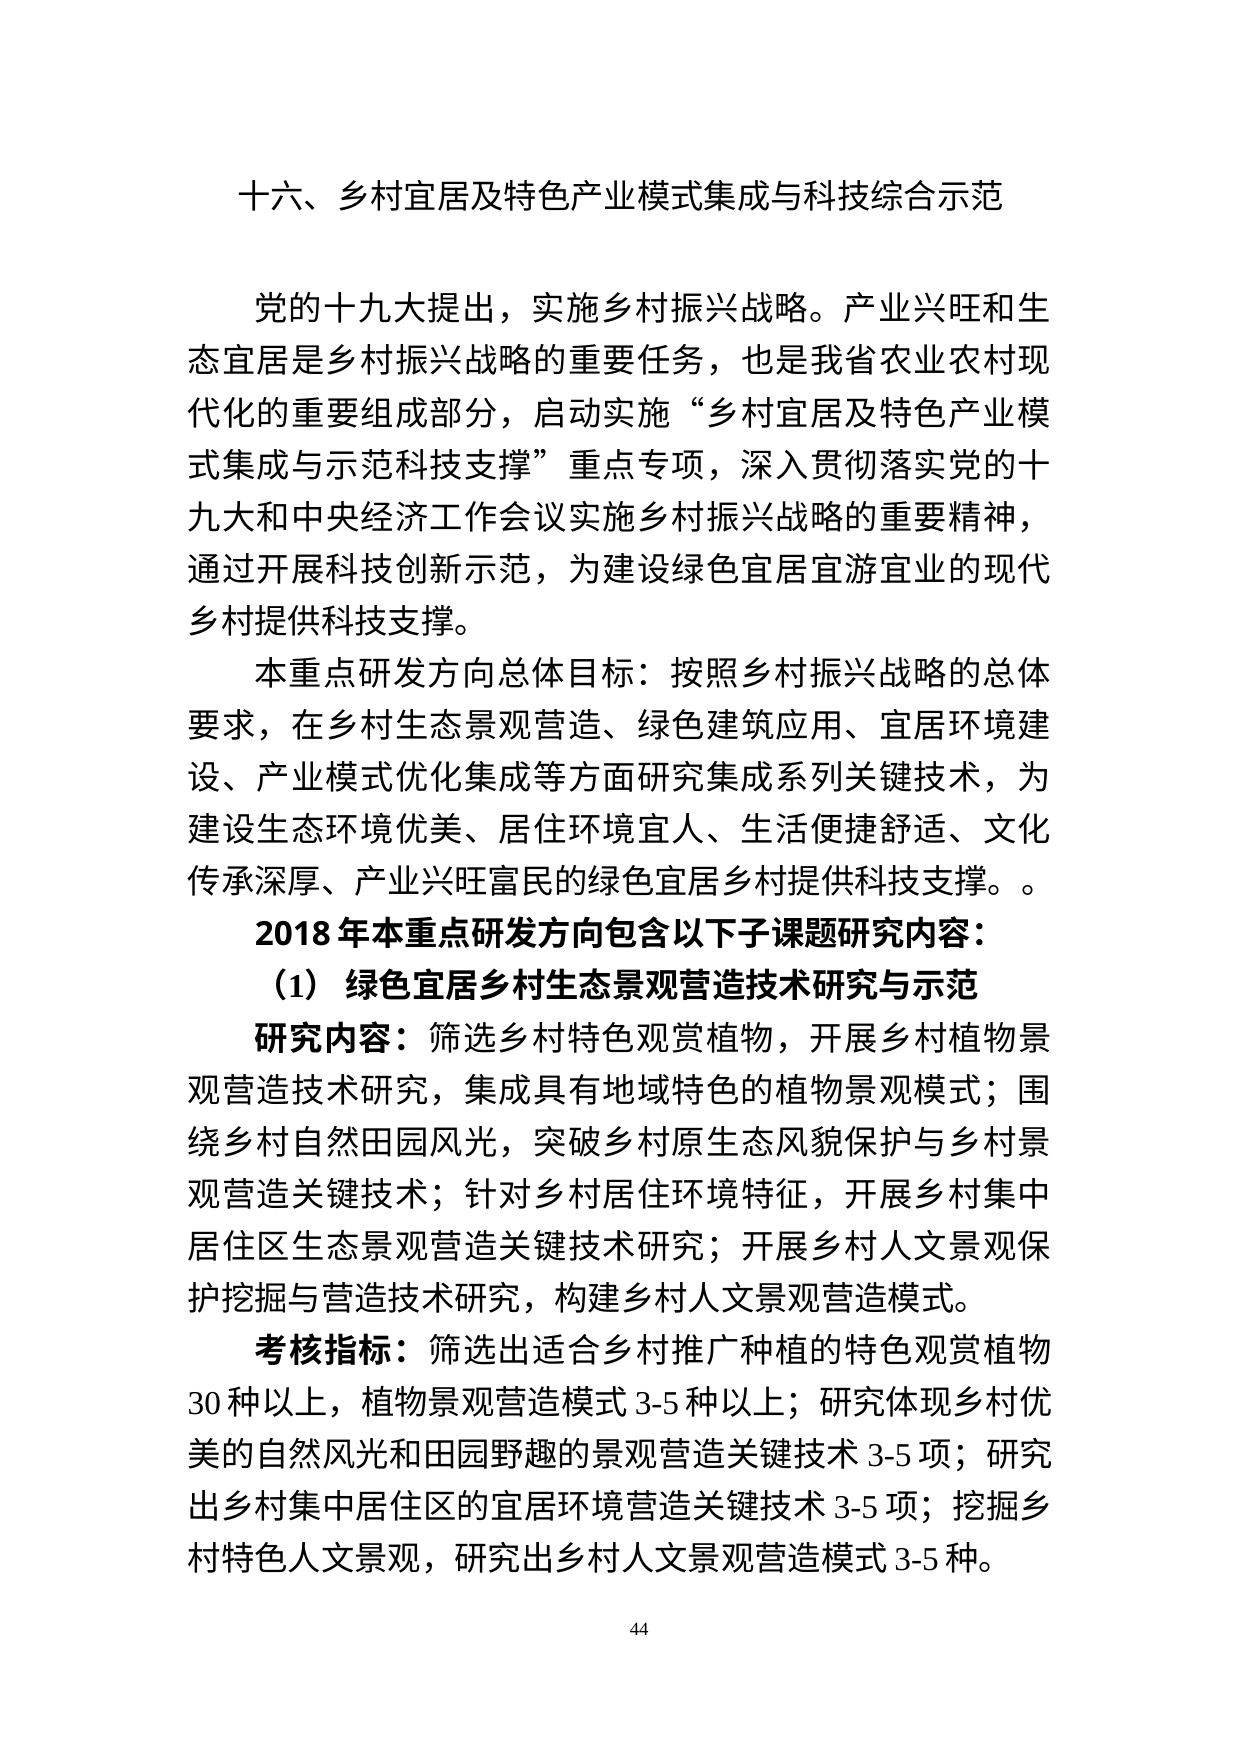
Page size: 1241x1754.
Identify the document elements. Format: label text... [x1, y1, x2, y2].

text 党的十九大提出，实施乡村振兴战略。产业兴旺和生态宜居是乡村振兴战略的重要任务，也是我省农业农村现代化的重要组成部分，启动实施“乡村宜居及特色产业模式集成与示范科技支撑”重点专项，深入贯彻落实党的十九大和中央经济工作会议实施乡村振兴战略的重要精神，通过开展科技创新示范，为建设绿色宜居宜游宜业的现代乡村提供科技支撑。 [187, 279, 1053, 644]
text 考核指标：筛选出适合乡村推广种植的特色观赏植物30种以上，植物景观营造模式3-5种以上；研究体现乡村优美的自然风光和田园野趣的景观营造关键技术3-5项；研究出乡村集中居住区的宜居环境营造关键技术3-5项；挖掘乡村特色人文景观，研究出乡村人文景观营造模式3-5种。 [187, 1321, 1053, 1581]
text 研究内容：筛选乡村特色观赏植物，开展乡村植物景观营造技术研究，集成具有地域特色的植物景观模式；围绕乡村自然田园风光，突破乡村原生态风貌保护与乡村景观营造关键技术；针对乡村居住环境特征，开展乡村集中居住区生态景观营造关键技术研究；开展乡村人文景观保护挖掘与营造技术研究，构建乡村人文景观营造模式。 [187, 1008, 1053, 1321]
text 2018年本重点研发方向包含以下子课题研究内容： [187, 904, 1053, 956]
text 本重点研发方向总体目标：按照乡村振兴战略的总体要求，在乡村生态景观营造、绿色建筑应用、宜居环境建设、产业模式优化集成等方面研究集成系列关键技术，为建设生态环境优美、居住环境宜人、生活便捷舒适、文化传承深厚、产业兴旺富民的绿色宜居乡村提供科技支撑。。 [187, 644, 1053, 904]
subtitle 十六、乡村宜居及特色产业模式集成与科技综合示范 [187, 162, 1053, 227]
text （1） 绿色宜居乡村生态景观营造技术研究与示范 [187, 956, 1053, 1008]
